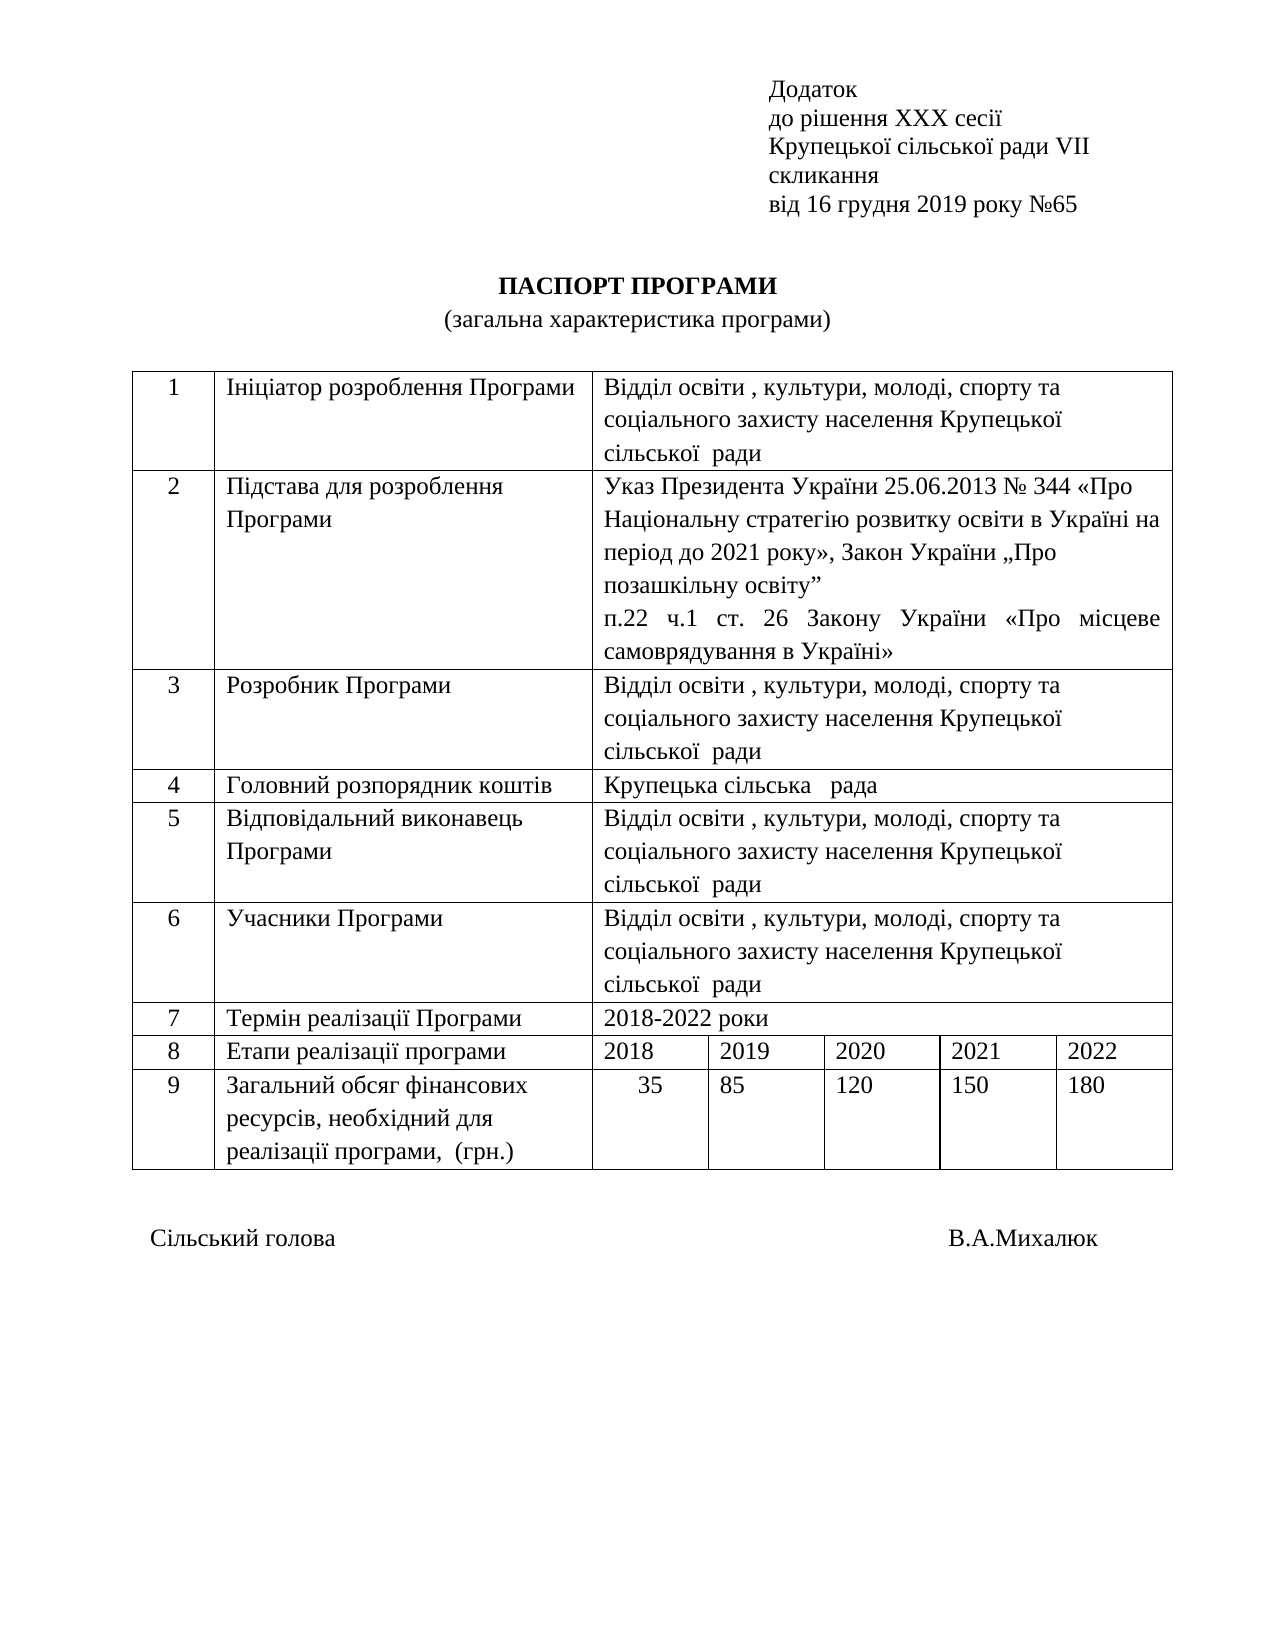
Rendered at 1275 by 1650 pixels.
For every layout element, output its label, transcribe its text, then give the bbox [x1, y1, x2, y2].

table_cell Відділ освіти , культури, молоді, спорту та соціального захисту населення Крупецької сільської ради [593, 903, 1172, 1002]
table_cell 8 [133, 1036, 214, 1069]
text Додаток [768, 74, 1125, 103]
table_cell 2021 [941, 1036, 1056, 1069]
table_cell Підстава для розроблення Програми [215, 471, 592, 669]
table_cell Етапи реалізації програми [215, 1036, 592, 1069]
table_cell 2018-2022 роки [593, 1003, 1172, 1035]
table_cell 2022 [1057, 1036, 1172, 1069]
text Сільський голова В.А.Михалюк [150, 1223, 1125, 1252]
table_cell Термін реалізації Програми [215, 1003, 592, 1035]
table_cell Відділ освіти , культури, молоді, спорту та соціального захисту населення Крупецької сільської ради [593, 670, 1172, 769]
table_cell Крупецька сільська рада [593, 770, 1172, 802]
text від 16 грудня 2019 року №65 [768, 189, 1125, 218]
table_cell Відповідальний виконавець Програми [215, 803, 592, 902]
table_cell 7 [133, 1003, 214, 1035]
table_cell 5 [133, 803, 214, 902]
table_cell 3 [133, 670, 214, 769]
table_cell Указ Президента України 25.06.2013 № 344 «Про Національну стратегію розвитку освіти в Україні на період до 2021 року», Закон України „Про позашкільну освіту” п.22 ч.1 ст. 26 Закону України «Про місцеве самоврядування в Україні» [593, 471, 1172, 669]
table_cell 9 [133, 1070, 214, 1169]
table_header Відділ освіти , культури, молоді, спорту та соціального захисту населення Крупецької сільської ради [593, 372, 1172, 470]
table_cell Головний розпорядник коштів [215, 770, 592, 802]
table_cell 85 [709, 1070, 824, 1169]
text до рішення ХХХ сесії Крупецької сільської ради VІІ скликання [768, 103, 1125, 189]
table_header Ініціатор розроблення Програми [215, 372, 592, 470]
table_header 1 [133, 372, 214, 470]
text ПАСПОРТ ПРОГРАМИ [150, 271, 1125, 300]
table_cell 4 [133, 770, 214, 802]
table_cell 180 [1057, 1070, 1172, 1169]
table_cell Учасники Програми [215, 903, 592, 1002]
table_cell 2 [133, 471, 214, 669]
table_cell 35 [593, 1070, 708, 1169]
table_cell 150 [941, 1070, 1056, 1169]
table_cell 2019 [709, 1036, 824, 1069]
table_cell 2018 [593, 1036, 708, 1069]
text (загальна характеристика програми) [150, 304, 1125, 333]
table_cell Розробник Програми [215, 670, 592, 769]
table_cell Відділ освіти , культури, молоді, спорту та соціального захисту населення Крупецької сільської ради [593, 803, 1172, 902]
table_cell Загальний обсяг фінансових ресурсів, необхідний для реалізації програми, (грн.) [215, 1070, 592, 1169]
table_cell 6 [133, 903, 214, 1002]
table_cell 120 [825, 1070, 939, 1169]
table_cell 2020 [825, 1036, 939, 1069]
